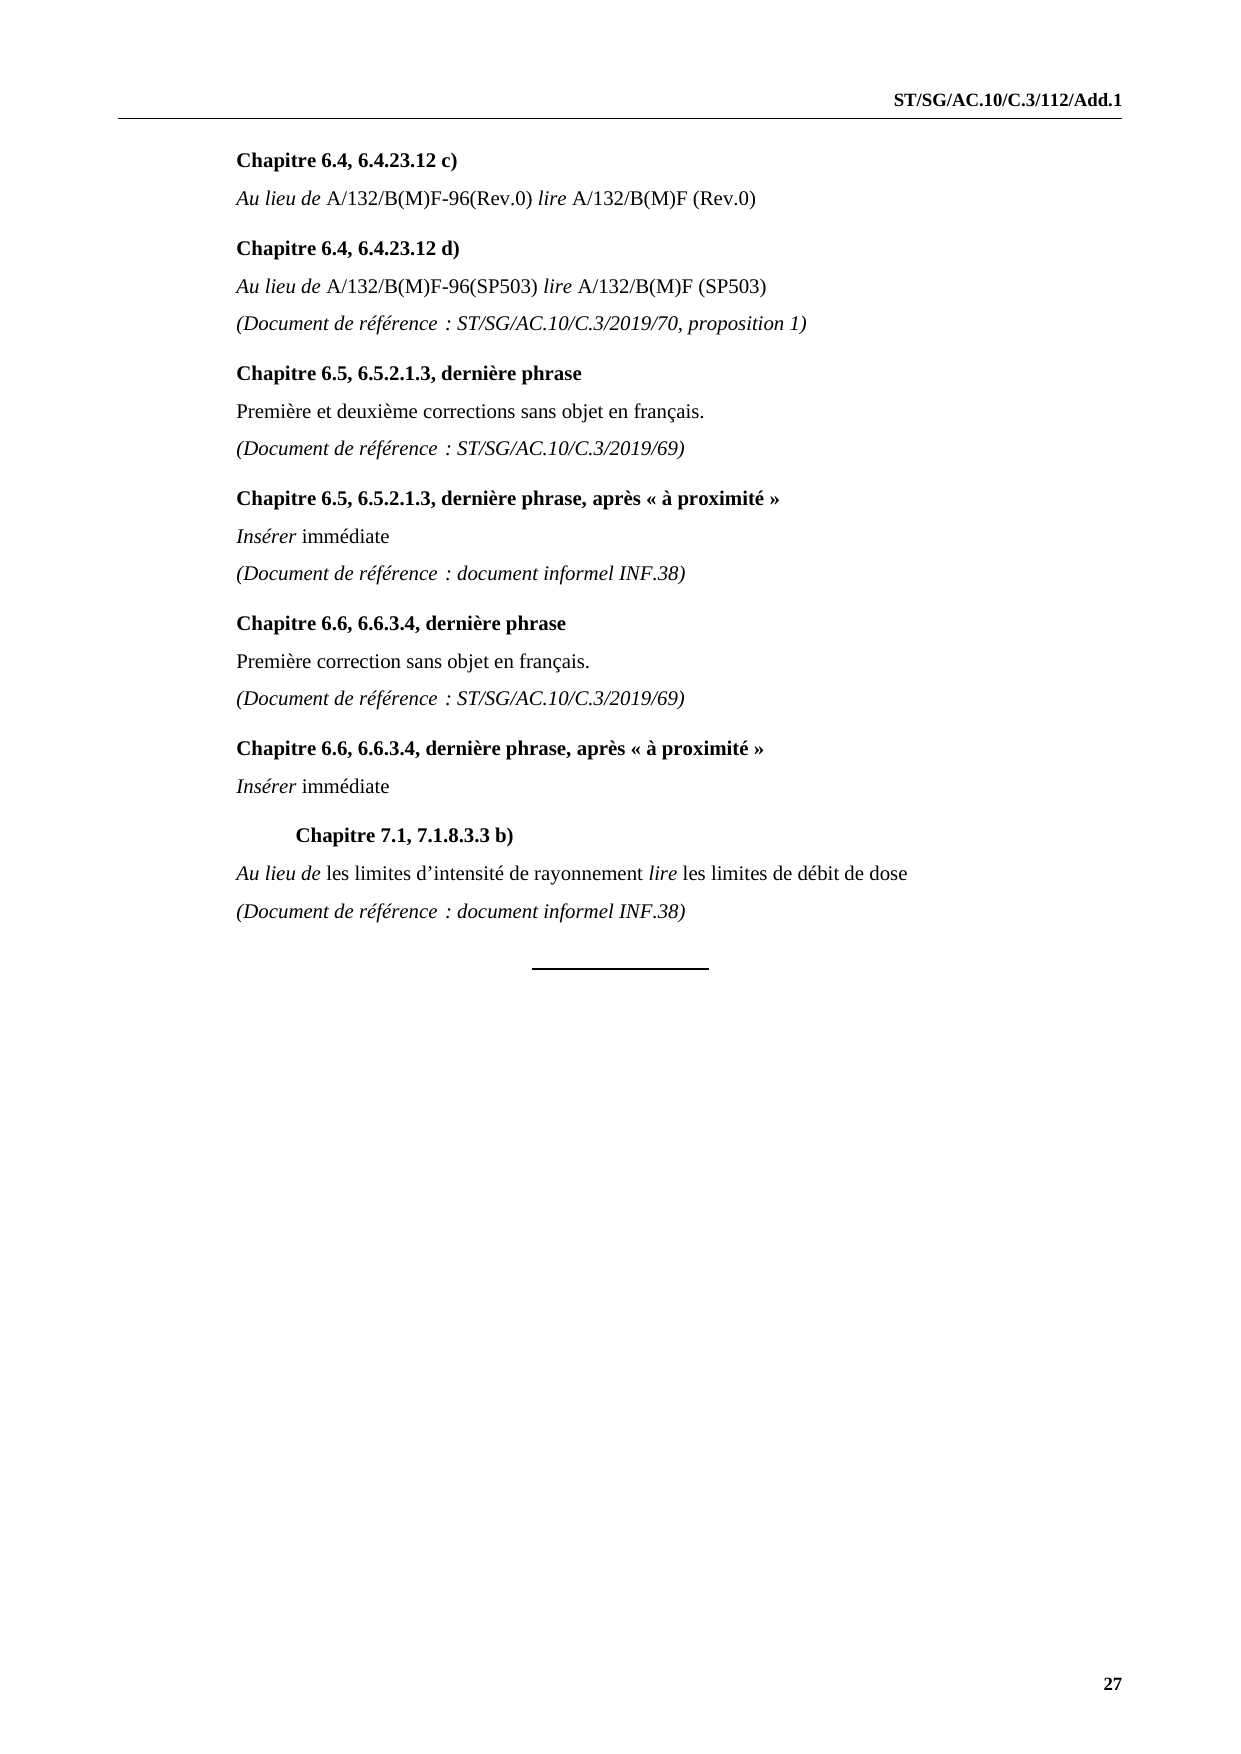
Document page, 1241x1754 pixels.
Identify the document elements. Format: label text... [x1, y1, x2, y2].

text Chapitre 6.5, 6.5.2.1.3, dernière phrase [118, 360, 1004, 385]
text Première correction sans objet en français. [236, 648, 1004, 673]
text Chapitre 6.6, 6.6.3.4, dernière phrase, après « à proximité » [118, 735, 1004, 760]
text (Document de référence : document informel INF.38) [236, 560, 1004, 585]
text (Document de référence : ST/SG/AC.10/C.3/2019/70, proposition 1) [236, 310, 1004, 335]
text (Document de référence : ST/SG/AC.10/C.3/2019/69) [236, 435, 1004, 460]
text Chapitre 6.4, 6.4.23.12 c) [118, 148, 1004, 173]
text Au lieu de A/132/B(M)F-96(SP503) lire A/132/B(M)F (SP503) [236, 273, 1004, 298]
text Insérer immédiate [236, 773, 1004, 798]
text Chapitre 6.5, 6.5.2.1.3, dernière phrase, après « à proximité » [118, 485, 1004, 510]
text Chapitre 7.1, 7.1.8.3.3 b) [118, 823, 1004, 848]
text (Document de référence : document informel INF.38) [236, 898, 1004, 923]
text Première et deuxième corrections sans objet en français. [236, 398, 1004, 423]
text (Document de référence : ST/SG/AC.10/C.3/2019/69) [236, 685, 1004, 710]
text Chapitre 6.6, 6.6.3.4, dernière phrase [118, 610, 1004, 635]
text Chapitre 6.4, 6.4.23.12 d) [118, 235, 1004, 260]
text Au lieu de A/132/B(M)F-96(Rev.0) lire A/132/B(M)F (Rev.0) [236, 185, 1004, 210]
text Insérer immédiate [236, 523, 1004, 548]
text Au lieu de les limites d’intensité de rayonnement lire les limites de débit de dose [236, 860, 1004, 885]
